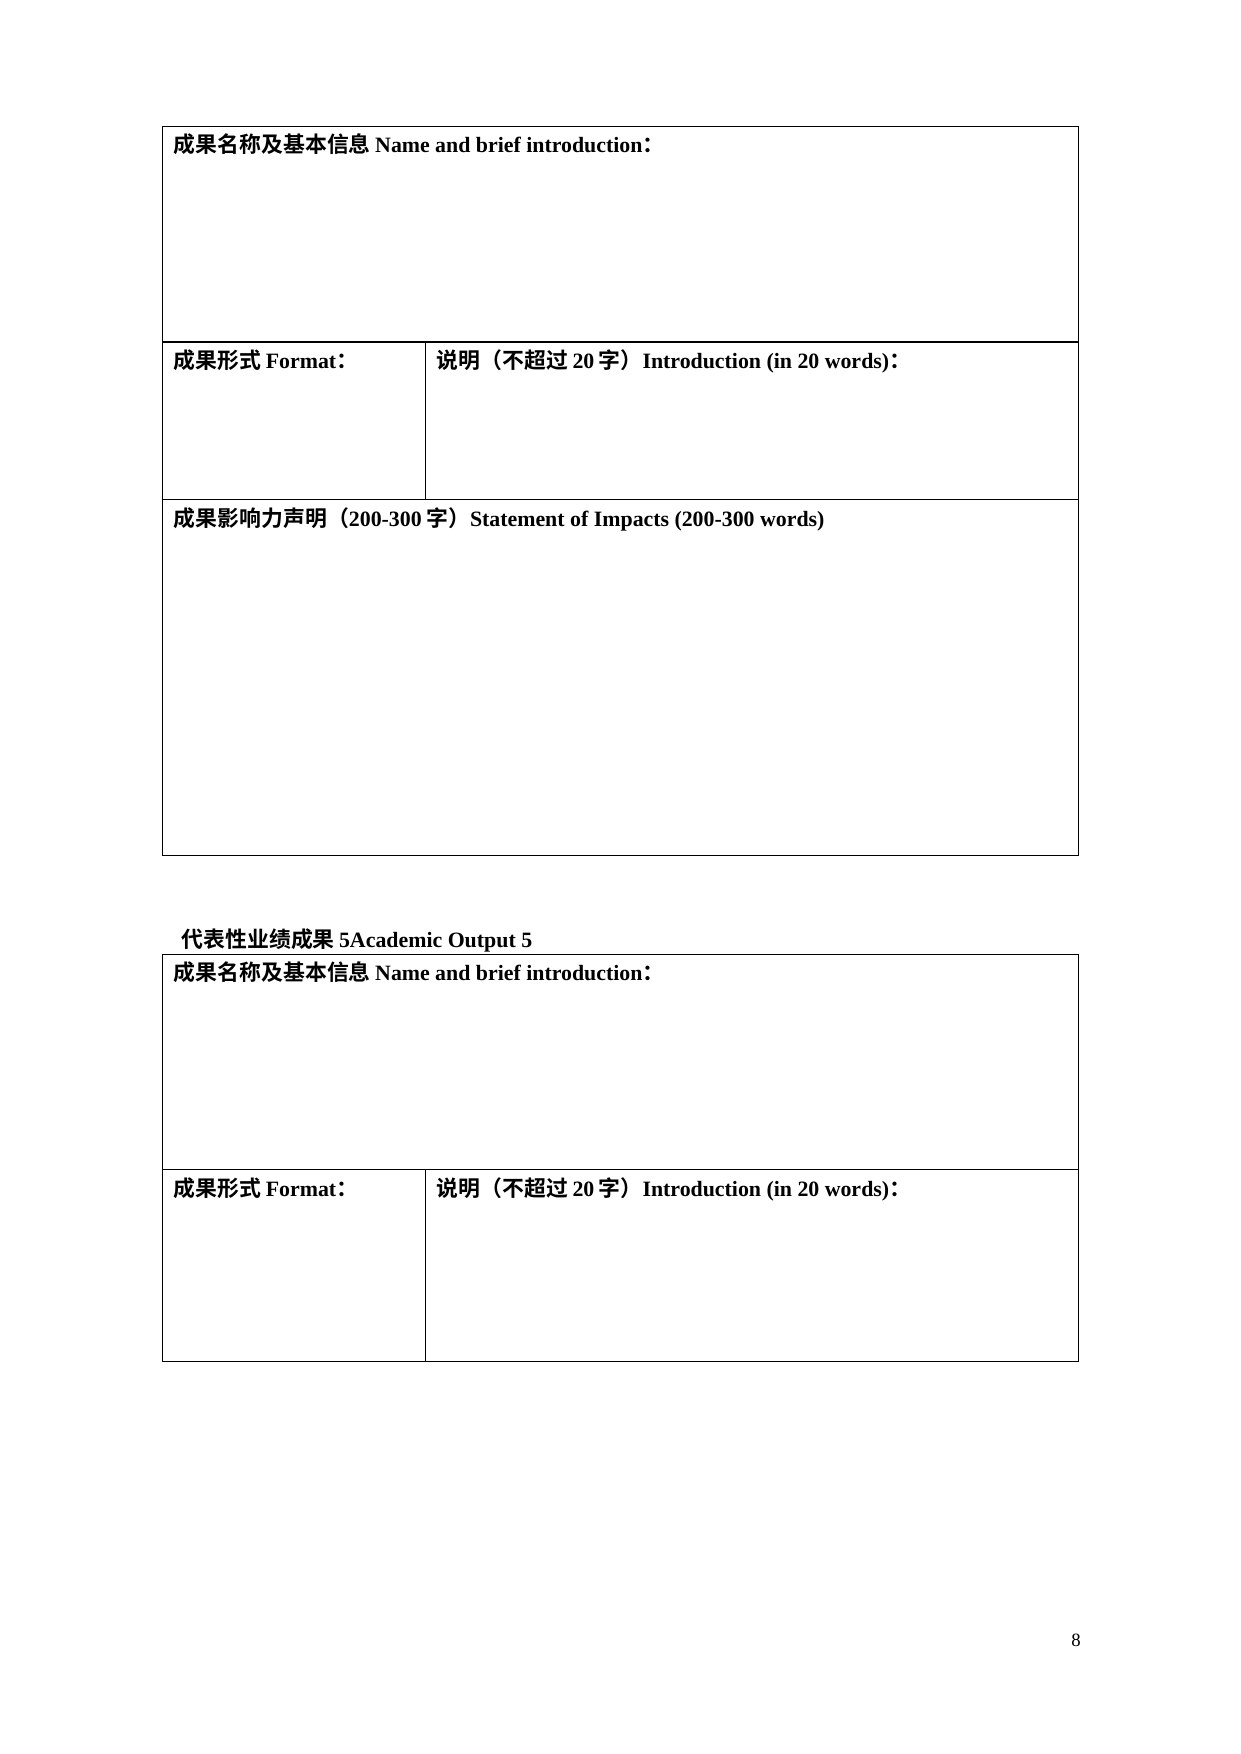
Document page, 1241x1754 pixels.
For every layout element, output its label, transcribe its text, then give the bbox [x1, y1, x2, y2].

table_cell 成果形式Format： [163, 1170, 425, 1361]
table_header 成果名称及基本信息Name and brief introduction： [163, 955, 1078, 1169]
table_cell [163, 500, 1078, 855]
text 代表性业绩成果5Academic Output 5 [159, 921, 1113, 954]
table_cell 成果形式Format： [163, 343, 425, 499]
table_cell 说明（不超过20字）Introduction (in 20 words)： [426, 1170, 1078, 1361]
table_cell 说明（不超过20字）Introduction (in 20 words)： [426, 343, 1078, 499]
table_header 成果名称及基本信息Name and brief introduction： [163, 127, 1078, 341]
